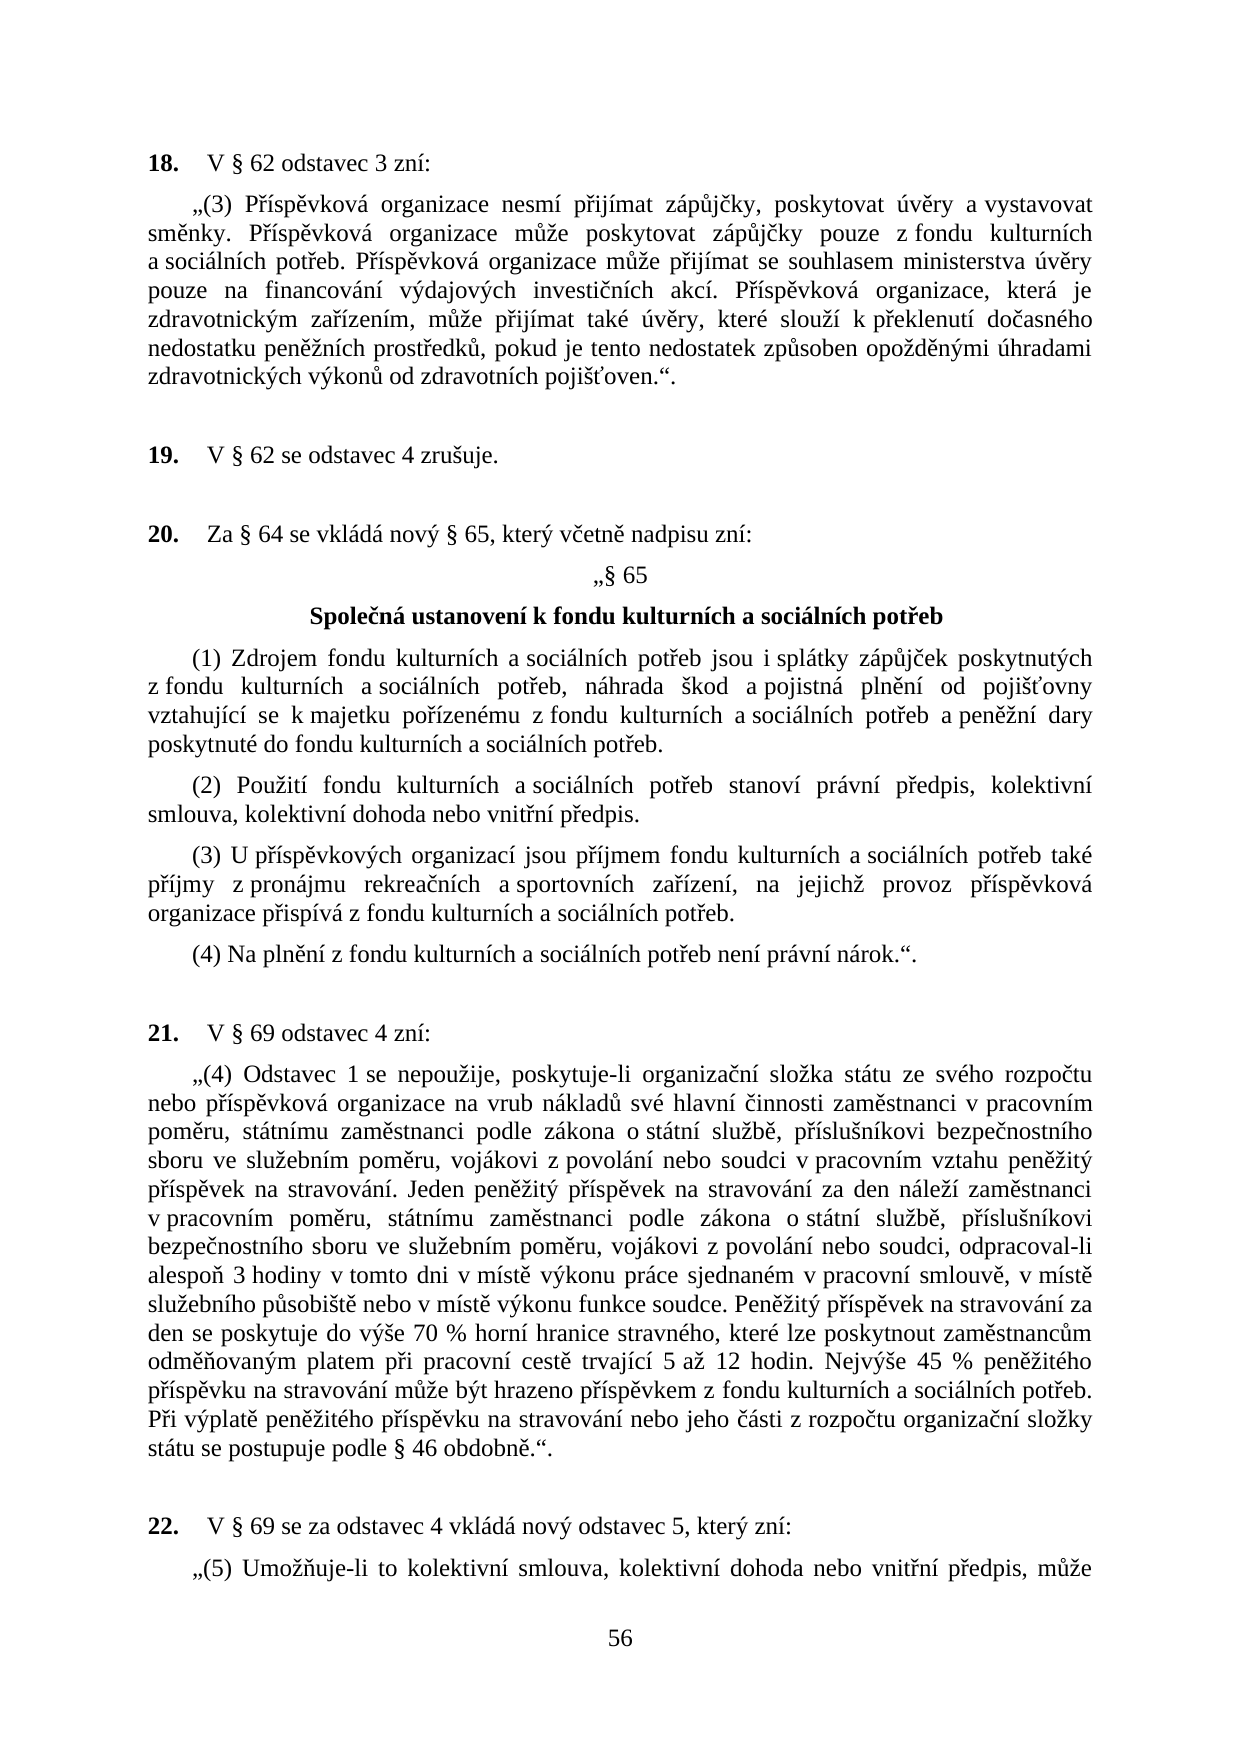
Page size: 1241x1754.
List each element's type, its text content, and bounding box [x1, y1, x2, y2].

text „(4) Odstavec 1 se nepoužije, poskytuje-li organizační složka státu ze svého rozpočtu nebo příspěvková organizace na vrub nákladů své hlavní činnosti zaměstnanci v pracovním poměru, státnímu zaměstnanci podle zákona o státní službě, příslušníkovi bezpečnostního sboru ve služebním poměru, vojákovi z povolání nebo soudci v pracovním vztahu peněžitý příspěvek na stravování. Jeden peněžitý příspěvek na stravování za den náleží zaměstnanci v pracovním poměru, státnímu zaměstnanci podle zákona o státní službě, příslušníkovi bezpečnostního sboru ve služebním poměru, vojákovi z povolání nebo soudci, odpracoval-li alespoň 3 hodiny v tomto dni v místě výkonu práce sjednaném v pracovní smlouvě, v místě služebního působiště nebo v místě výkonu funkce soudce. Peněžitý příspěvek na stravování za den se poskytuje do výše 70 % horní hranice stravného, které lze poskytnout zaměstnancům odměňovaným platem při pracovní cestě trvající 5 až 12 hodin. Nejvýše 45 % peněžitého příspěvku na stravování může být hrazeno příspěvkem z fondu kulturních a sociálních potřeb. Při výplatě peněžitého příspěvku na stravování nebo jeho části z rozpočtu organizační složky státu se postupuje podle § 46 obdobně.“. [148, 1059, 1093, 1461]
list V § 69 odstavec 4 zní: [148, 1018, 1093, 1046]
list V § 69 se za odstavec 4 vkládá nový odstavec 5, který zní: [148, 1511, 1093, 1540]
list V § 62 se odstavec 4 zrušuje. [148, 440, 1093, 469]
list Za § 64 se vkládá nový § 65, který včetně nadpisu zní: [148, 519, 1093, 548]
text (4) Na plnění z fondu kulturních a sociálních potřeb není právní nárok.“. [148, 939, 1093, 968]
text „§ 65 [148, 560, 1093, 589]
list V § 62 odstavec 3 zní: [148, 148, 1093, 176]
text (2) Použití fondu kulturních a sociálních potřeb stanoví právní předpis, kolektivní smlouva, kolektivní dohoda nebo vnitřní předpis. [148, 770, 1093, 828]
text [148, 1553, 1093, 1581]
text (3) U příspěvkových organizací jsou příjmem fondu kulturních a sociálních potřeb také příjmy z pronájmu rekreačních a sportovních zařízení, na jejichž provoz příspěvková organizace přispívá z fondu kulturních a sociálních potřeb. [148, 840, 1093, 926]
text Společná ustanovení k fondu kulturních a sociálních potřeb [148, 601, 1093, 630]
text „(3) Příspěvková organizace nesmí přijímat zápůjčky, poskytovat úvěry a vystavovat směnky. Příspěvková organizace může poskytovat zápůjčky pouze z fondu kulturních a sociálních potřeb. Příspěvková organizace může přijímat se souhlasem ministerstva úvěry pouze na financování výdajových investičních akcí. Příspěvková organizace, která je zdravotnickým zařízením, může přijímat také úvěry, které slouží k překlenutí dočasného nedostatku peněžních prostředků, pokud je tento nedostatek způsoben opožděnými úhradami zdravotnických výkonů od zdravotních pojišťoven.“. [148, 189, 1093, 390]
text (1) Zdrojem fondu kulturních a sociálních potřeb jsou i splátky zápůjček poskytnutých z fondu kulturních a sociálních potřeb, náhrada škod a pojistná plnění od pojišťovny vztahující se k majetku pořízenému z fondu kulturních a sociálních potřeb a peněžní dary poskytnuté do fondu kulturních a sociálních potřeb. [148, 643, 1093, 758]
